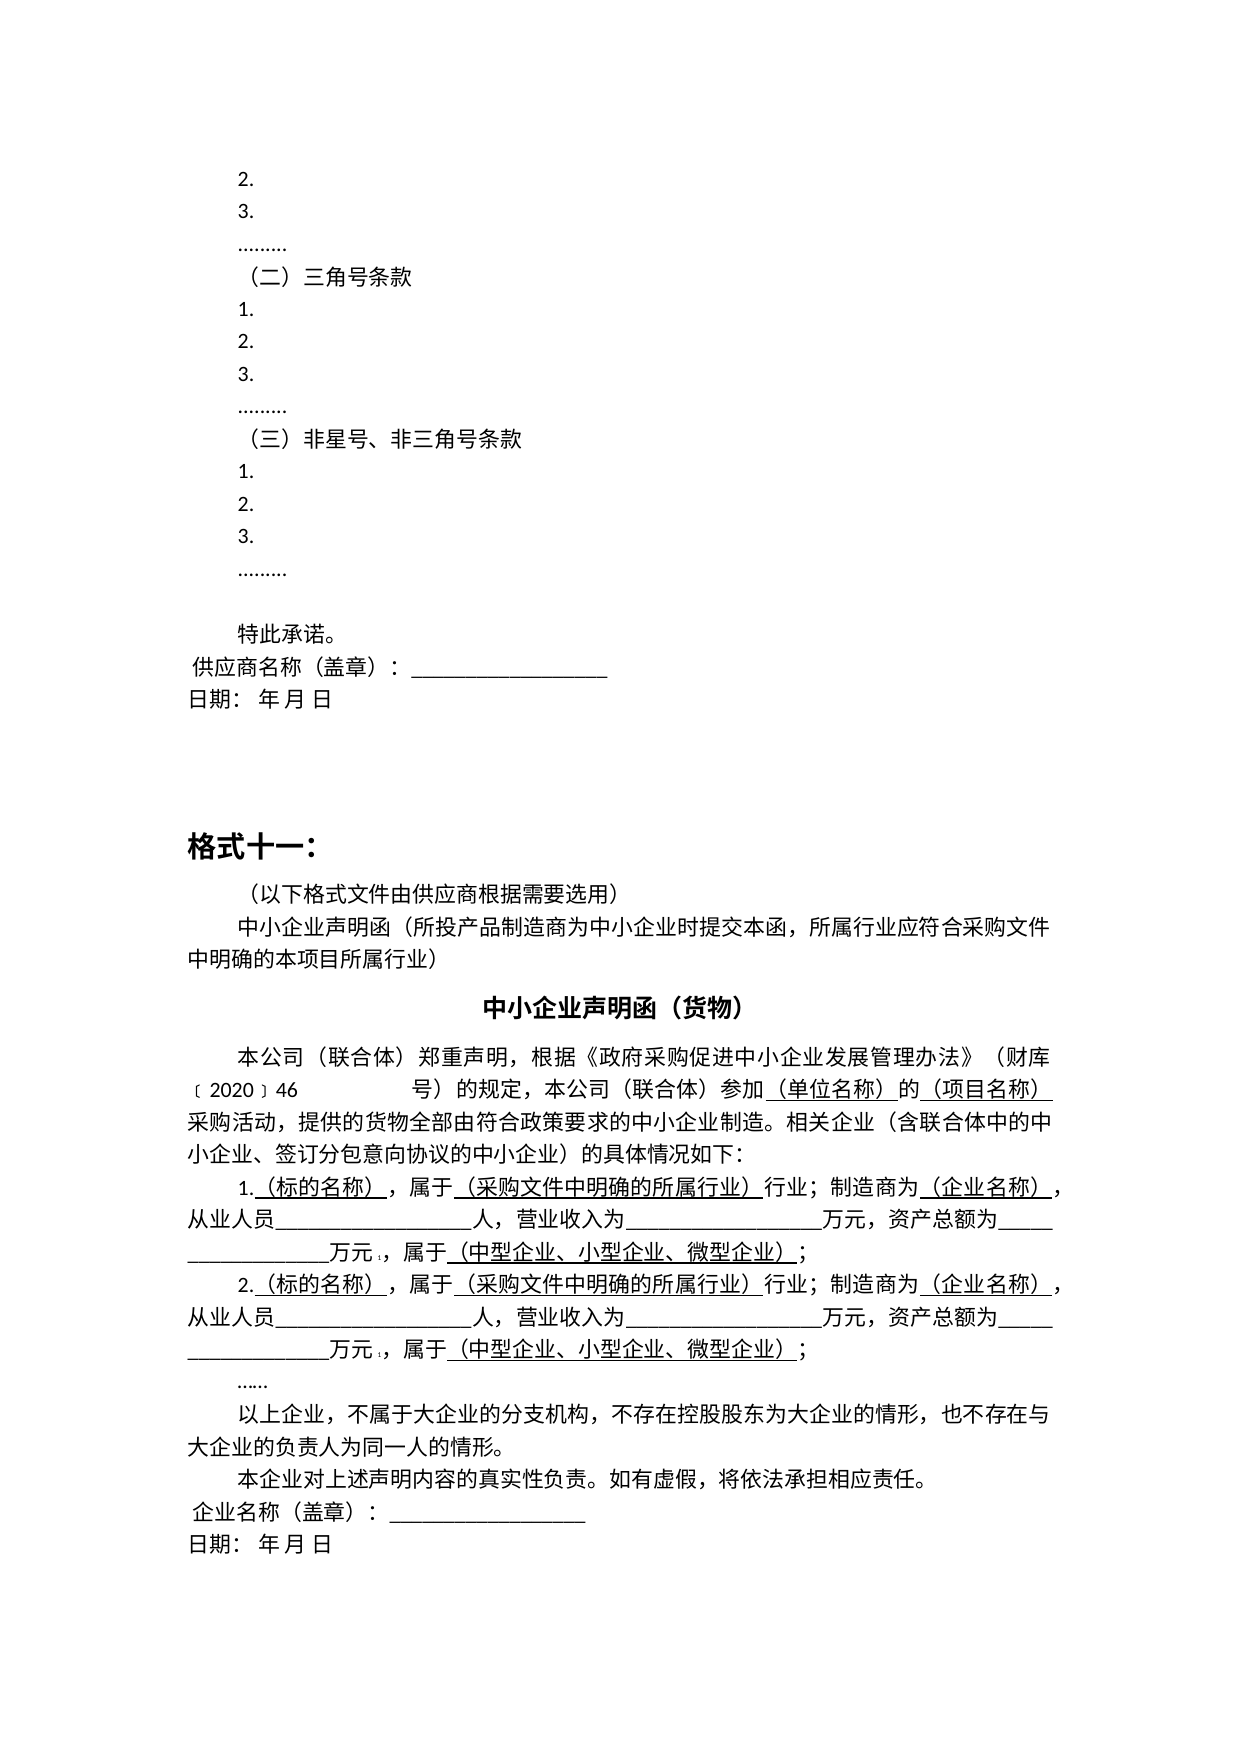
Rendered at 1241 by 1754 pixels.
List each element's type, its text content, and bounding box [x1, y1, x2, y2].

text 日期： 年 月 日 [187, 682, 1053, 714]
text 1.（标的名称），属于（采购文件中明确的所属行业）行业；制造商为（企业名称），从业人员__________________人，营业收入为__________________万元，资产总额为__________________万元1，属于（中型企业、小型企业、微型企业）； [187, 1169, 1053, 1267]
text （以下格式文件由供应商根据需要选用） [187, 877, 1053, 909]
text …… [187, 1364, 1053, 1397]
text 本公司（联合体）郑重声明，根据《政府采购促进中小企业发展管理办法》（财库﹝2020﹞46 号）的规定，本公司（联合体）参加（单位名称）的（项目名称）采购活动，提供的货物全部由符合政策要求的中小企业制造。相关企业（含联合体中的中小企业、签订分包意向协议的中小企业）的具体情况如下： [187, 1039, 1053, 1169]
text 2. [187, 162, 1053, 194]
text 1. [187, 292, 1053, 324]
text 中小企业声明函（所投产品制造商为中小企业时提交本函，所属行业应符合采购文件中明确的本项目所属行业） [187, 909, 1053, 974]
text 中小企业声明函（货物） [187, 974, 1053, 1039]
text 3. [187, 519, 1053, 552]
text 供应商名称（盖章）：__________________ [187, 649, 1053, 682]
text 2.（标的名称），属于（采购文件中明确的所属行业）行业；制造商为（企业名称），从业人员__________________人，营业收入为__________________万元，资产总额为__________________万元1，属于（中型企业、小型企业、微型企业）； [187, 1267, 1053, 1364]
text 特此承诺。 [187, 617, 1053, 649]
text 本企业对上述声明内容的真实性负责。如有虚假，将依法承担相应责任。 [187, 1462, 1053, 1494]
text 格式十一： [187, 812, 1053, 877]
text （二）三角号条款 [187, 259, 1053, 292]
text 企业名称（盖章）：__________________ [187, 1494, 1053, 1527]
text 3. [187, 194, 1053, 227]
text 1. [187, 454, 1053, 487]
text （三）非星号、非三角号条款 [187, 422, 1053, 454]
text ......... [187, 389, 1053, 422]
text 日期： 年 月 日 [187, 1527, 1053, 1559]
text 以上企业，不属于大企业的分支机构，不存在控股股东为大企业的情形，也不存在与大企业的负责人为同一人的情形。 [187, 1397, 1053, 1462]
text ......... [187, 552, 1053, 617]
text 2. [187, 324, 1053, 357]
text 2. [187, 487, 1053, 519]
text 3. [187, 357, 1053, 389]
text ......... [187, 227, 1053, 259]
